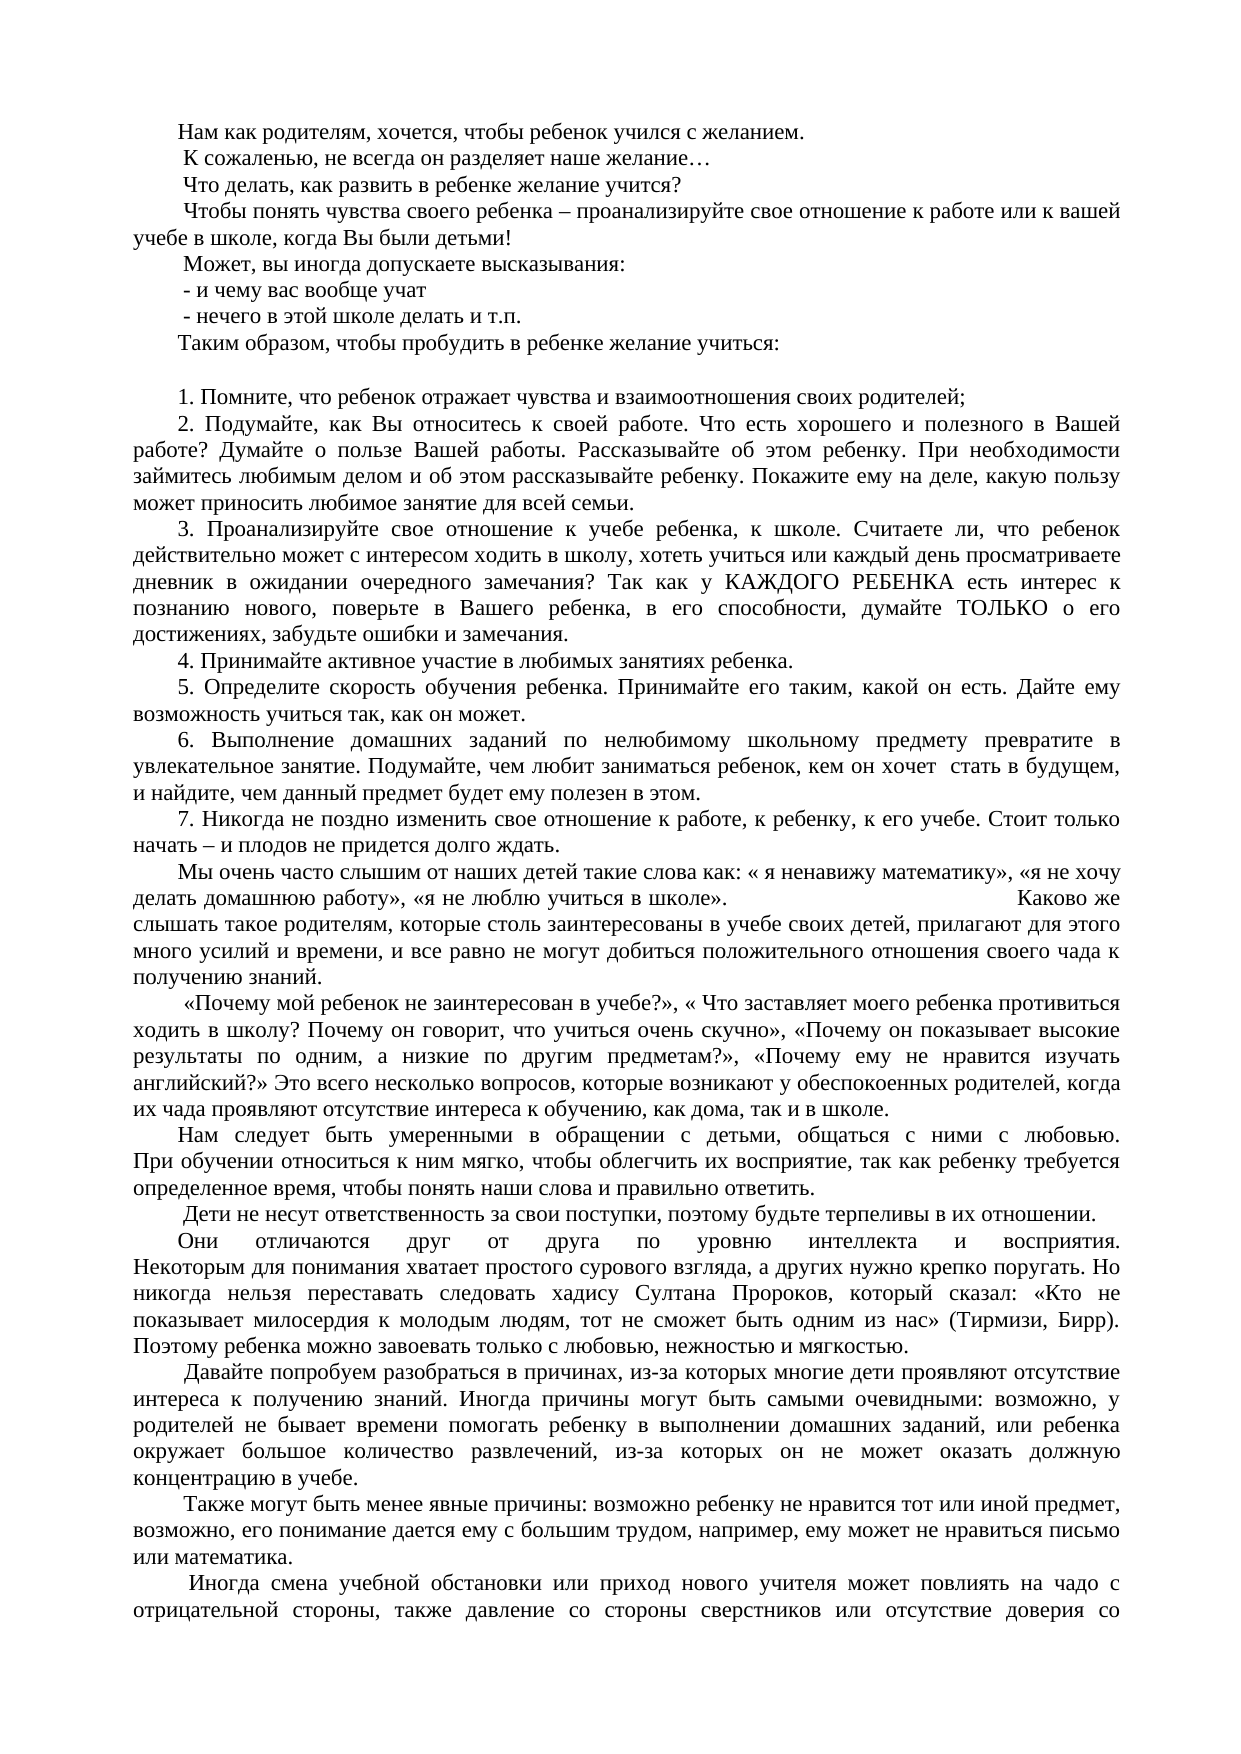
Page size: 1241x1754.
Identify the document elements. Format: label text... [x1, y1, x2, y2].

text Дети не несут ответственность за свои поступки, поэтому будьте терпеливы в их отношении. [133, 1200, 1122, 1227]
text - нечего в этой школе делать и т.п. [133, 303, 1122, 329]
text К сожаленью, не всегда он разделяет наше желание… [133, 144, 1122, 171]
text 1. Помните, что ребенок отражает чувства и взаимоотношения своих родителей; [133, 383, 1122, 410]
text Может, вы иногда допускаете высказывания: [133, 250, 1122, 276]
text «Почему мой ребенок не заинтересован в учебе?», « Что заставляет моего ребенка противиться ходить в школу? Почему он говорит, что учиться очень скучно», «Почему он показывает высокие результаты по одним, а низкие по другим предметам?», «Почему ему не нравится изучать английский?» Это всего несколько вопросов, которые возникают у обеспокоенных родителей, когда их чада проявляют отсутствие интереса к обучению, как дома, так и в школе. [133, 989, 1122, 1121]
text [133, 1569, 1122, 1622]
text - и чему вас вообще учат [133, 276, 1122, 303]
text 2. Подумайте, как Вы относитесь к своей работе. Что есть хорошего и полезного в Вашей работе? Думайте о пользе Вашей работы. Рассказывайте об этом ребенку. При необходимости займитесь любимым делом и об этом рассказывайте ребенку. Покажите ему на деле, какую пользу может приносить любимое занятие для всей семьи. [133, 410, 1122, 515]
text Таким образом, чтобы пробудить в ребенке желание учиться: [133, 329, 1122, 355]
text Мы очень часто слышим от наших детей такие слова как: « я ненавижу математику», «я не хочу делать домашнюю работу», «я не люблю учиться в школе». Каково же слышать такое родителям, которые столь заинтересованы в учебе своих детей, прилагают для этого много усилий и времени, и все равно не могут добиться положительного отношения своего чада к получению знаний. [133, 858, 1122, 989]
text 3. Проанализируйте свое отношение к учебе ребенка, к школе. Считаете ли, что ребенок действительно может с интересом ходить в школу, хотеть учиться или каждый день просматриваете дневник в ожидании очередного замечания? Так как у КАЖДОГО РЕБЕНКА есть интерес к познанию нового, поверьте в Вашего ребенка, в его способности, думайте ТОЛЬКО о его достижениях, забудьте ошибки и замечания. [133, 515, 1122, 647]
text Давайте попробуем разобраться в причинах, из-за которых многие дети проявляют отсутствие интереса к получению знаний. Иногда причины могут быть самыми очевидными: возможно, у родителей не бывает времени помогать ребенку в выполнении домашних заданий, или ребенка окружает большое количество развлечений, из-за которых он не может оказать должную концентрацию в учебе. [133, 1358, 1122, 1490]
text Что делать, как развить в ребенке желание учится? [133, 171, 1122, 197]
text 7. Никогда не поздно изменить свое отношение к работе, к ребенку, к его учебе. Стоит только начать – и плодов не придется долго ждать. [133, 805, 1122, 858]
text Они отличаются друг от друга по уровню интеллекта и восприятия. Некоторым для понимания хватает простого сурового взгляда, а других нужно крепко поругать. Но никогда нельзя переставать следовать хадису Султана Пророков, который сказал: «Кто не показывает милосердия к молодым людям, тот не сможет быть одним из нас» (Тирмизи, Бирр). Поэтому ребенка можно завоевать только с любовью, нежностью и мягкостью. [133, 1227, 1122, 1358]
text 6. Выполнение домашних заданий по нелюбимому школьному предмету превратите в увлекательное занятие. Подумайте, чем любит заниматься ребенок, кем он хочет стать в будущем, и найдите, чем данный предмет будет ему полезен в этом. [133, 726, 1122, 805]
text Нам следует быть умеренными в обращении с детьми, общаться с ними с любовью. При обучении относиться к ним мягко, чтобы облегчить их восприятие, так как ребенку требуется определенное время, чтобы понять наши слова и правильно ответить. [133, 1121, 1122, 1200]
text Также могут быть менее явные причины: возможно ребенку не нравится тот или иной предмет, возможно, его понимание дается ему с большим трудом, например, ему может не нравиться письмо или математика. [133, 1490, 1122, 1569]
text 5. Определите скорость обучения ребенка. Принимайте его таким, какой он есть. Дайте ему возможность учиться так, как он может. [133, 673, 1122, 726]
text Чтобы понять чувства своего ребенка – проанализируйте свое отношение к работе или к вашей учебе в школе, когда Вы были детьми! [133, 197, 1122, 250]
text Нам как родителям, хочется, чтобы ребенок учился с желанием. [133, 118, 1122, 144]
text 4. Принимайте активное участие в любимых занятиях ребенка. [133, 647, 1122, 673]
